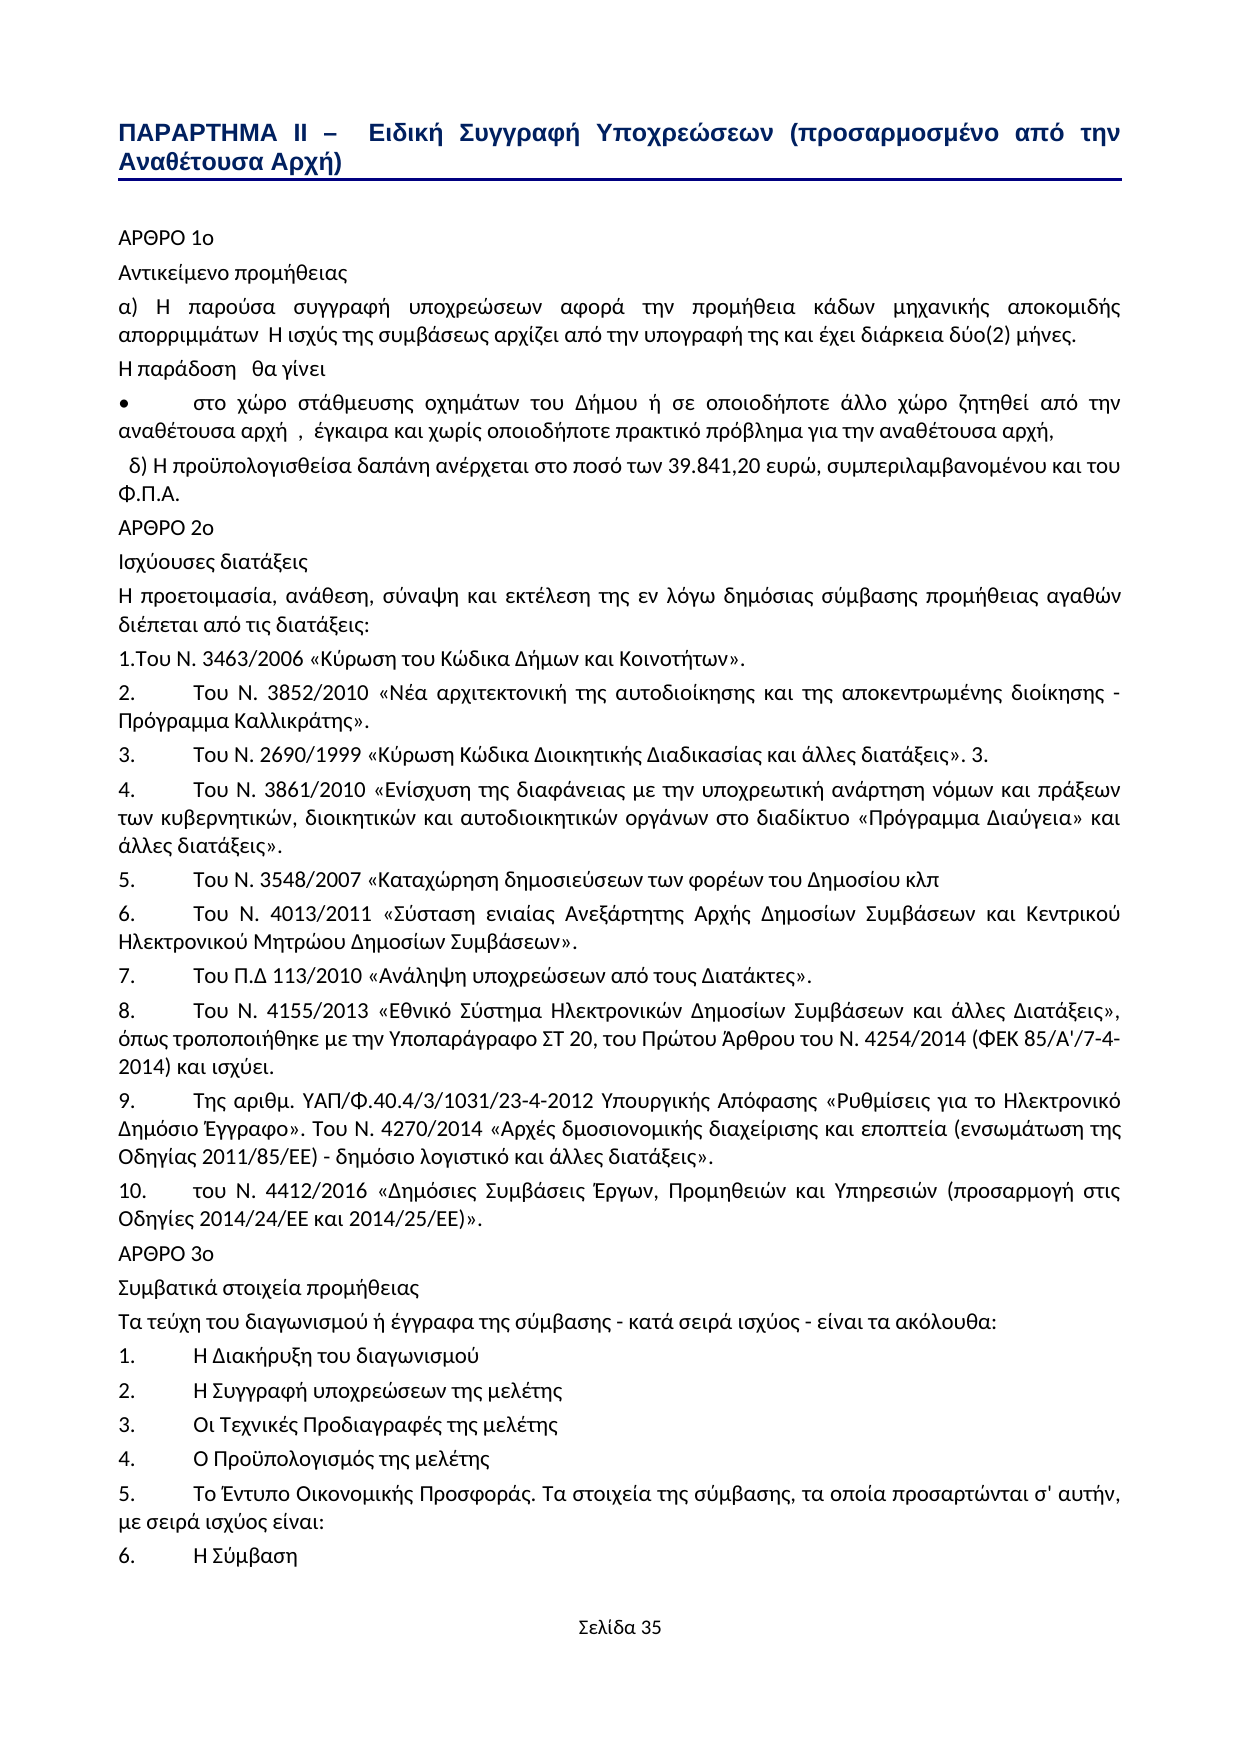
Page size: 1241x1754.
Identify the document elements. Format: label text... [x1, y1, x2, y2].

text • στο χώρο στάθμευσης οχημάτων του Δήμου ή σε οποιοδήποτε άλλο χώρο ζητηθεί από την αναθέτουσα αρχή , έγκαιρα και χωρίς οποιοδήποτε πρακτικό πρόβλημα για την αναθέτουσα αρχή, [118, 388, 1122, 444]
text Τα τεύχη του διαγωνισμού ή έγγραφα της σύμβασης - κατά σειρά ισχύος - είναι τα ακόλουθα: [118, 1307, 1122, 1335]
text 7. Του Π.Δ 113/2010 «Ανάληψη υποχρεώσεων από τους Διατάκτες». [118, 962, 1122, 990]
text 5. Το Έντυπο Οικονομικής Προσφοράς. Τα στοιχεία της σύμβασης, τα οποία προσαρτώνται σ' αυτήν, με σειρά ισχύος είναι: [118, 1479, 1122, 1535]
text Αντικείμενο προμήθειας [118, 258, 1122, 286]
text 3. Του Ν. 2690/1999 «Κύρωση Κώδικα Διοικητικής Διαδικασίας και άλλες διατάξεις». 3. [118, 741, 1122, 768]
text 4. Ο Προϋπολογισμός της μελέτης [118, 1444, 1122, 1472]
text ΑΡΘΡΟ 2ο [118, 513, 1122, 541]
text 1. Η Διακήρυξη του διαγωνισμού [118, 1342, 1122, 1370]
text 4. Του N. 3861/2010 «Ενίσχυση της διαφάνειας με την υποχρεωτική ανάρτηση νόμων και πράξεων των κυβερνητικών, διοικητικών και αυτοδιοικητικών οργάνων στο διαδίκτυο «Πρόγραμμα Διαύγεια» και άλλες διατάξεις». [118, 775, 1122, 859]
text Η προετοιμασία, ανάθεση, σύναψη και εκτέλεση της εν λόγω δημόσιας σύμβασης προμήθειας αγαθών διέπεται από τις διατάξεις: [118, 582, 1122, 638]
text Ισχύουσες διατάξεις [118, 547, 1122, 575]
text 5. Του Ν. 3548/2007 «Καταχώρηση δημοσιεύσεων των φορέων του Δημοσίου κλπ [118, 865, 1122, 893]
text ΑΡΘΡΟ 1ο [118, 223, 1122, 251]
text 9. Της αριθμ. ΥΑΠ/Φ.40.4/3/1031/23-4-2012 Υπουργικής Απόφασης «Ρυθμίσεις για το Ηλεκτρονικό Δημόσιο Έγγραφο». Του Ν. 4270/2014 «Αρχές δμοσιονομικής διαχείρισης και εποπτεία (ενσωμάτωση της Οδηγίας 2011/85/ΕΕ) - δημόσιο λογιστικό και άλλες διατάξεις». [118, 1086, 1122, 1170]
text ΑΡΘΡΟ 3ο [118, 1239, 1122, 1267]
subtitle ΠΑΡΑΡΤΗΜΑ ΙΙ – Ειδική Συγγραφή Υποχρεώσεων (προσαρμοσμένο από την Αναθέτουσα Αρχή) [118, 118, 1122, 178]
text 10. του Ν. 4412/2016 «Δημόσιες Συμβάσεις Έργων, Προμηθειών και Υπηρεσιών (προσαρμογή στις Οδηγίες 2014/24/ΕΕ και 2014/25/ΕΕ)». [118, 1177, 1122, 1233]
text 2. Του Ν. 3852/2010 «Νέα αρχιτεκτονική της αυτοδιοίκησης και της αποκεντρωμένης διοίκησης - Πρόγραμμα Καλλικράτης». [118, 678, 1122, 734]
text 6. Η Σύμβαση [118, 1541, 1122, 1569]
text 3. Οι Τεχνικές Προδιαγραφές της μελέτης [118, 1410, 1122, 1438]
text 6. Του N. 4013/2011 «Σύσταση ενιαίας Ανεξάρτητης Αρχής Δημοσίων Συμβάσεων και Κεντρικού Ηλεκτρονικού Μητρώου Δημοσίων Συμβάσεων». [118, 899, 1122, 955]
text δ) Η προϋπολογισθείσα δαπάνη ανέρχεται στο ποσό των 39.841,20 ευρώ, συμπεριλαμβανομένου και του Φ.Π.Α. [118, 451, 1122, 507]
text Η παράδοση θα γίνει [118, 354, 1122, 382]
text 1.Του Ν. 3463/2006 «Κύρωση του Κώδικα Δήμων και Κοινοτήτων». [118, 644, 1122, 672]
text 2. Η Συγγραφή υποχρεώσεων της μελέτης [118, 1376, 1122, 1404]
text α) Η παρούσα συγγραφή υποχρεώσεων αφορά την προμήθεια κάδων μηχανικής αποκομιδής απορριμμάτων Η ισχύς της συμβάσεως αρχίζει από την υπογραφή της και έχει διάρκεια δύο(2) μήνες. [118, 292, 1122, 348]
text Συμβατικά στοιχεία προμήθειας [118, 1273, 1122, 1301]
text 8. Του Ν. 4155/2013 «Εθνικό Σύστημα Ηλεκτρονικών Δημοσίων Συμβάσεων και άλλες Διατάξεις», όπως τροποποιήθηκε με την Υποπαράγραφο ΣΤ 20, του Πρώτου Άρθρου του Ν. 4254/2014 (ΦΕΚ 85/Α'/7-4-2014) και ισχύει. [118, 996, 1122, 1080]
